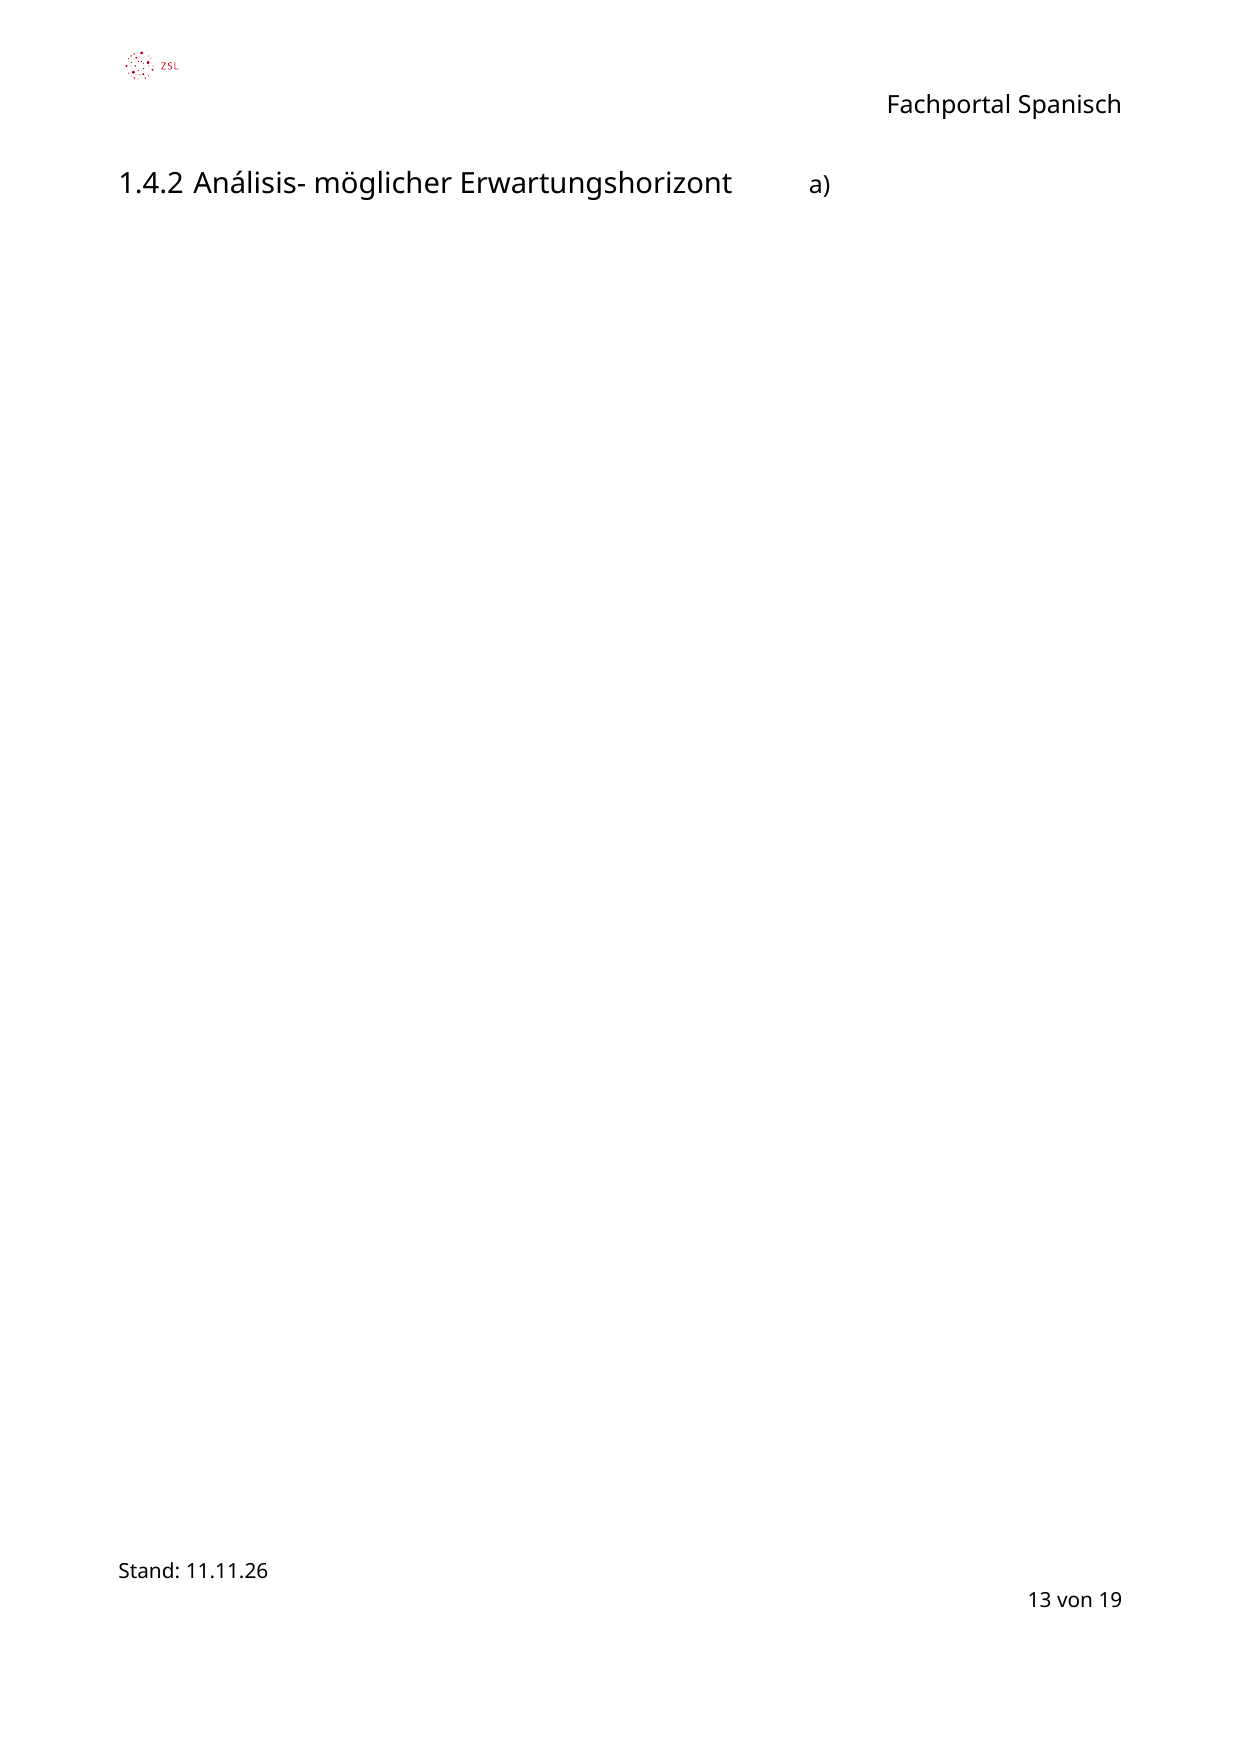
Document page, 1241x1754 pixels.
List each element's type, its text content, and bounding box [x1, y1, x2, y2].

subtitle Análisis- möglicher Erwartungshorizont a) [118, 162, 1122, 202]
picture [118, 44, 186, 87]
